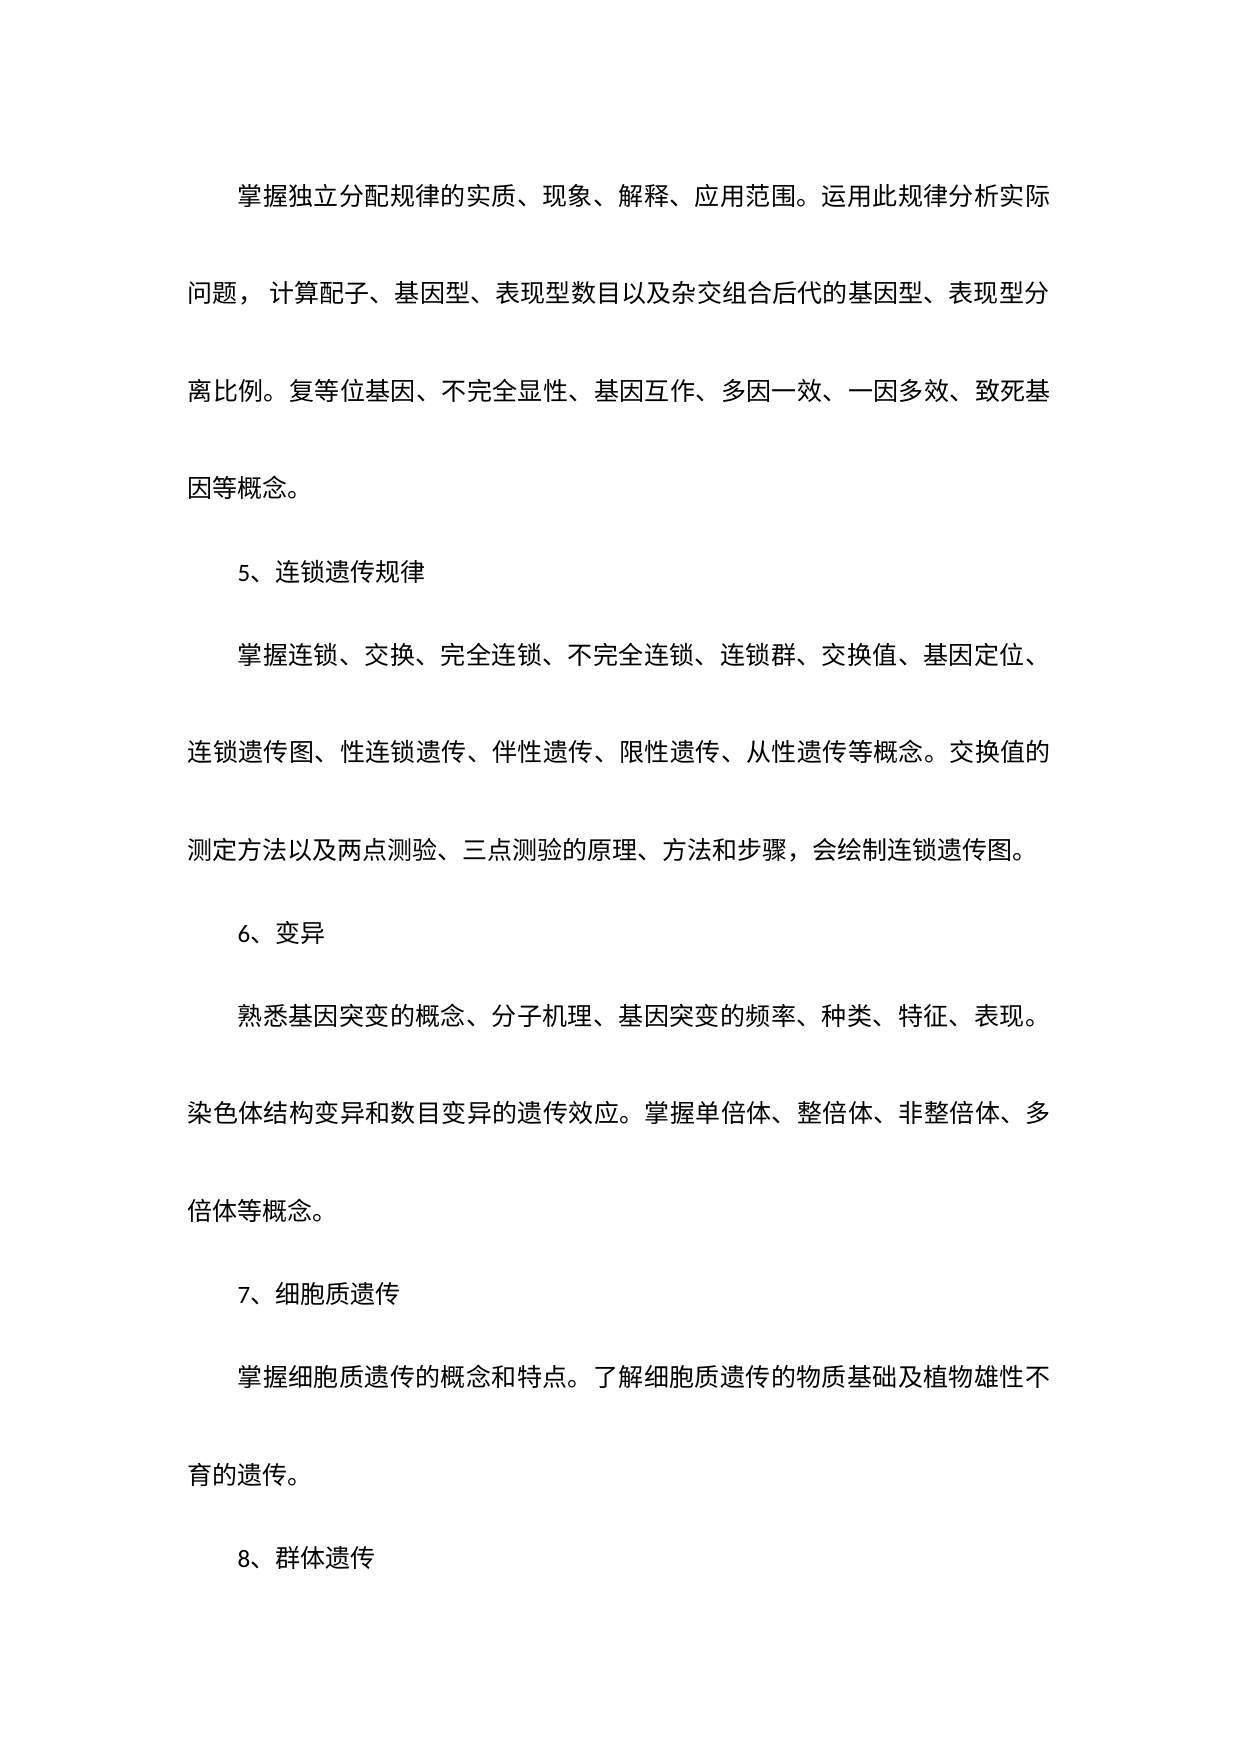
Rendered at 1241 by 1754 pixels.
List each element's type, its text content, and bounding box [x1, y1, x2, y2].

text 掌握连锁、交换、完全连锁、不完全连锁、连锁群、交换值、基因定位、连锁遗传图、性连锁遗传、伴性遗传、限性遗传、从性遗传等概念。交换值的测定方法以及两点测验、三点测验的原理、方法和步骤，会绘制连锁遗传图。 [187, 621, 1053, 881]
text 8、群体遗传 [187, 1524, 1053, 1589]
text 6、变异 [187, 899, 1053, 964]
text 7、细胞质遗传 [187, 1260, 1053, 1325]
text 掌握独立分配规律的实质、现象、解释、应用范围。运用此规律分析实际问题， 计算配子、基因型、表现型数目以及杂交组合后代的基因型、表现型分离比例。复等位基因、不完全显性、基因互作、多因一效、一因多效、致死基因等概念。 [187, 162, 1053, 519]
text 熟悉基因突变的概念、分子机理、基因突变的频率、种类、特征、表现。染色体结构变异和数目变异的遗传效应。掌握单倍体、整倍体、非整倍体、多倍体等概念。 [187, 982, 1053, 1242]
text 掌握细胞质遗传的概念和特点。了解细胞质遗传的物质基础及植物雄性不育的遗传。 [187, 1343, 1053, 1506]
text 5、连锁遗传规律 [187, 538, 1053, 603]
